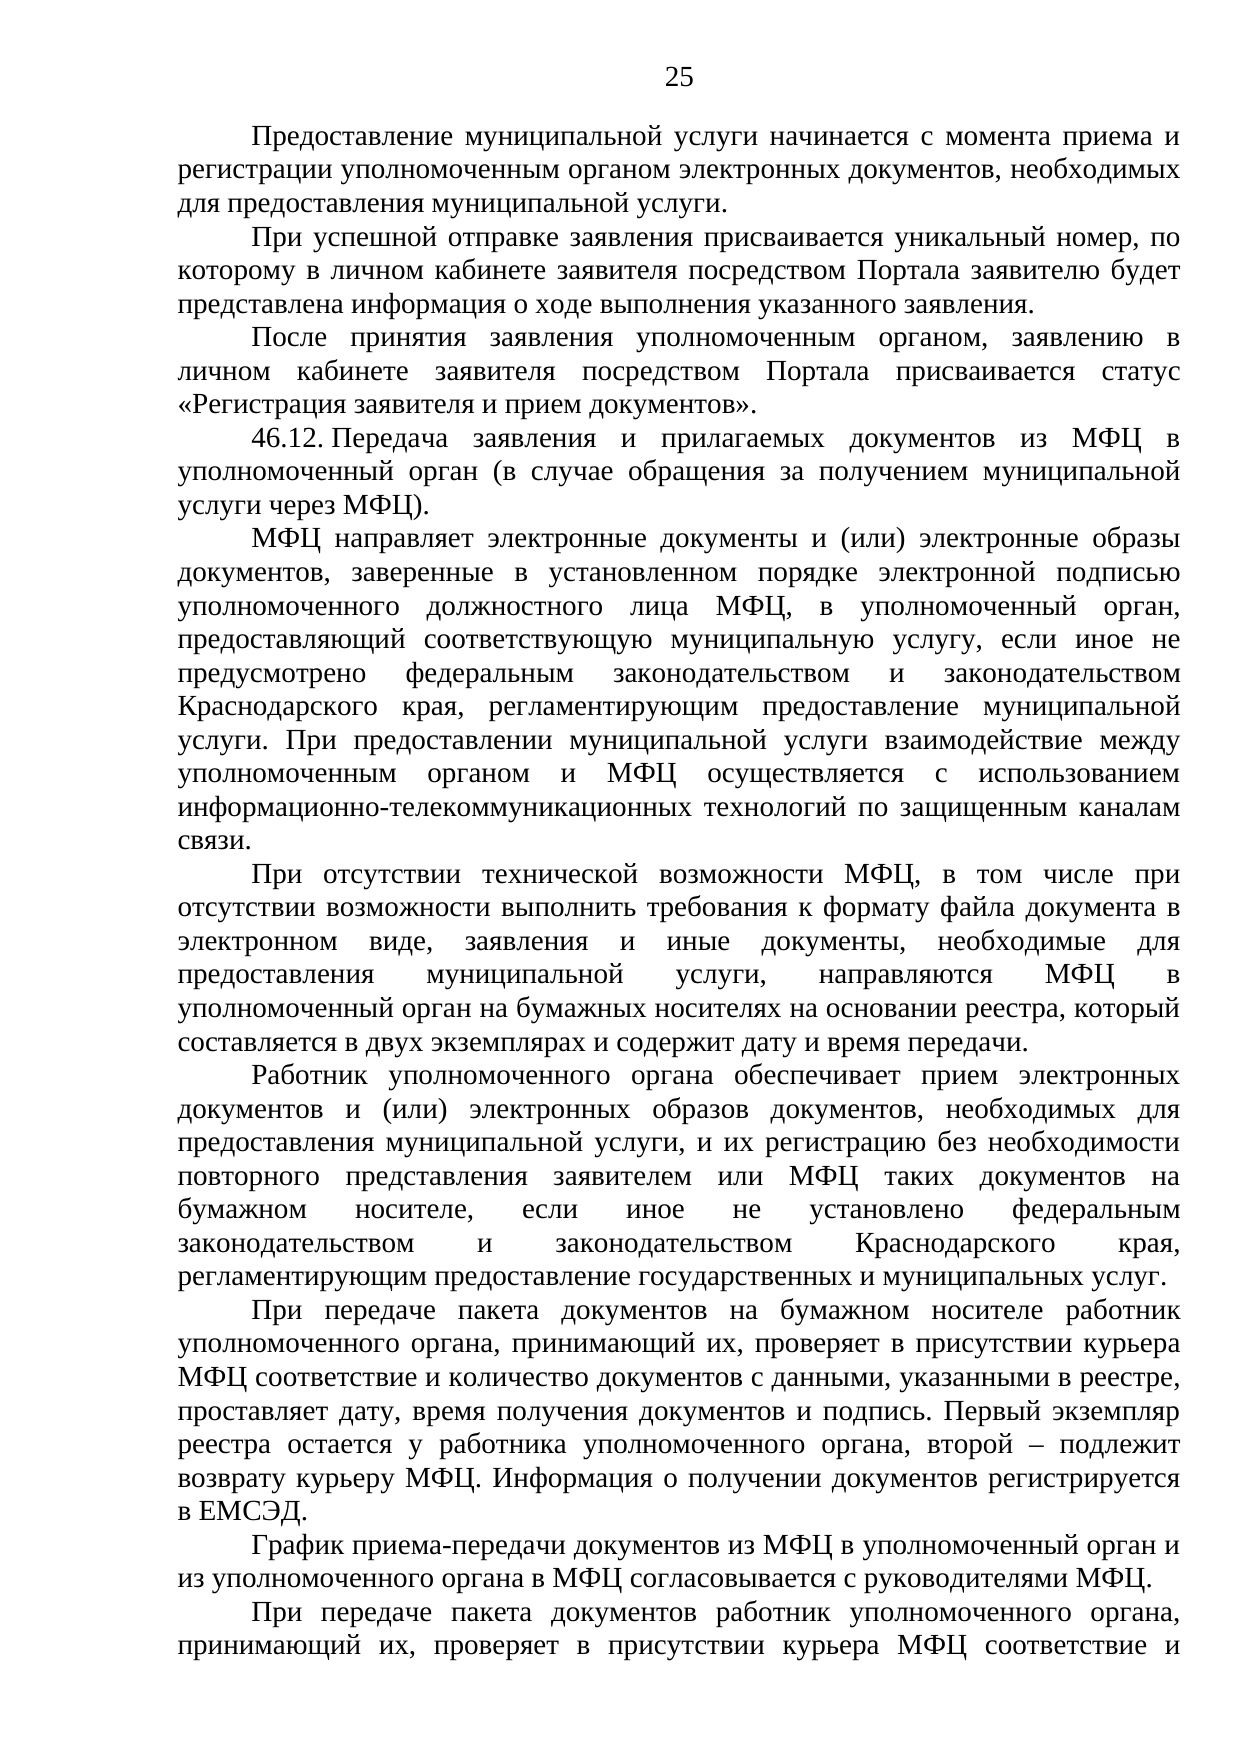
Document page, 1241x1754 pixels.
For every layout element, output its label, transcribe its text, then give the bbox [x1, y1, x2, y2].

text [177, 1594, 1181, 1661]
text После принятия заявления уполномоченным органом, заявлению в личном кабинете заявителя посредством Портала присваивается статус «Регистрация заявителя и прием документов». [177, 319, 1181, 420]
text График приема-передачи документов из МФЦ в уполномоченный орган и из уполномоченного органа в МФЦ согласовывается с руководителями МФЦ. [177, 1527, 1181, 1594]
text 46.12. Передача заявления и прилагаемых документов из МФЦ в уполномоченный орган (в случае обращения за получением муниципальной услуги через МФЦ). [177, 420, 1181, 521]
text При передаче пакета документов на бумажном носителе работник уполномоченного органа, принимающий их, проверяет в присутствии курьера МФЦ соответствие и количество документов с данными, указанными в реестре, проставляет дату, время получения документов и подпись. Первый экземпляр реестра остается у работника уполномоченного органа, второй – подлежит возврату курьеру МФЦ. Информация о получении документов регистрируется в ЕМСЭД. [177, 1292, 1181, 1527]
text При успешной отправке заявления присваивается уникальный номер, по которому в личном кабинете заявителя посредством Портала заявителю будет представлена информация о ходе выполнения указанного заявления. [177, 219, 1181, 319]
text При отсутствии технической возможности МФЦ, в том числе при отсутствии возможности выполнить требования к формату файла документа в электронном виде, заявления и иные документы, необходимые для предоставления муниципальной услуги, направляются МФЦ в уполномоченный орган на бумажных носителях на основании реестра, который составляется в двух экземплярах и содержит дату и время передачи. [177, 856, 1181, 1057]
text МФЦ направляет электронные документы и (или) электронные образы документов, заверенные в установленном порядке электронной подписью уполномоченного должностного лица МФЦ, в уполномоченный орган, предоставляющий соответствующую муниципальную услугу, если иное не предусмотрено федеральным законодательством и законодательством Краснодарского края, регламентирующим предоставление муниципальной услуги. При предоставлении муниципальной услуги взаимодействие между уполномоченным органом и МФЦ осуществляется с использованием информационно-телекоммуникационных технологий по защищенным каналам связи. [177, 521, 1181, 856]
text Предоставление муниципальной услуги начинается с момента приема и регистрации уполномоченным органом электронных документов, необходимых для предоставления муниципальной услуги. [177, 118, 1181, 219]
text Работник уполномоченного органа обеспечивает прием электронных документов и (или) электронных образов документов, необходимых для предоставления муниципальной услуги, и их регистрацию без необходимости повторного представления заявителем или МФЦ таких документов на бумажном носителе, если иное не установлено федеральным законодательством и законодательством Краснодарского края, регламентирующим предоставление государственных и муниципальных услуг. [177, 1057, 1181, 1292]
